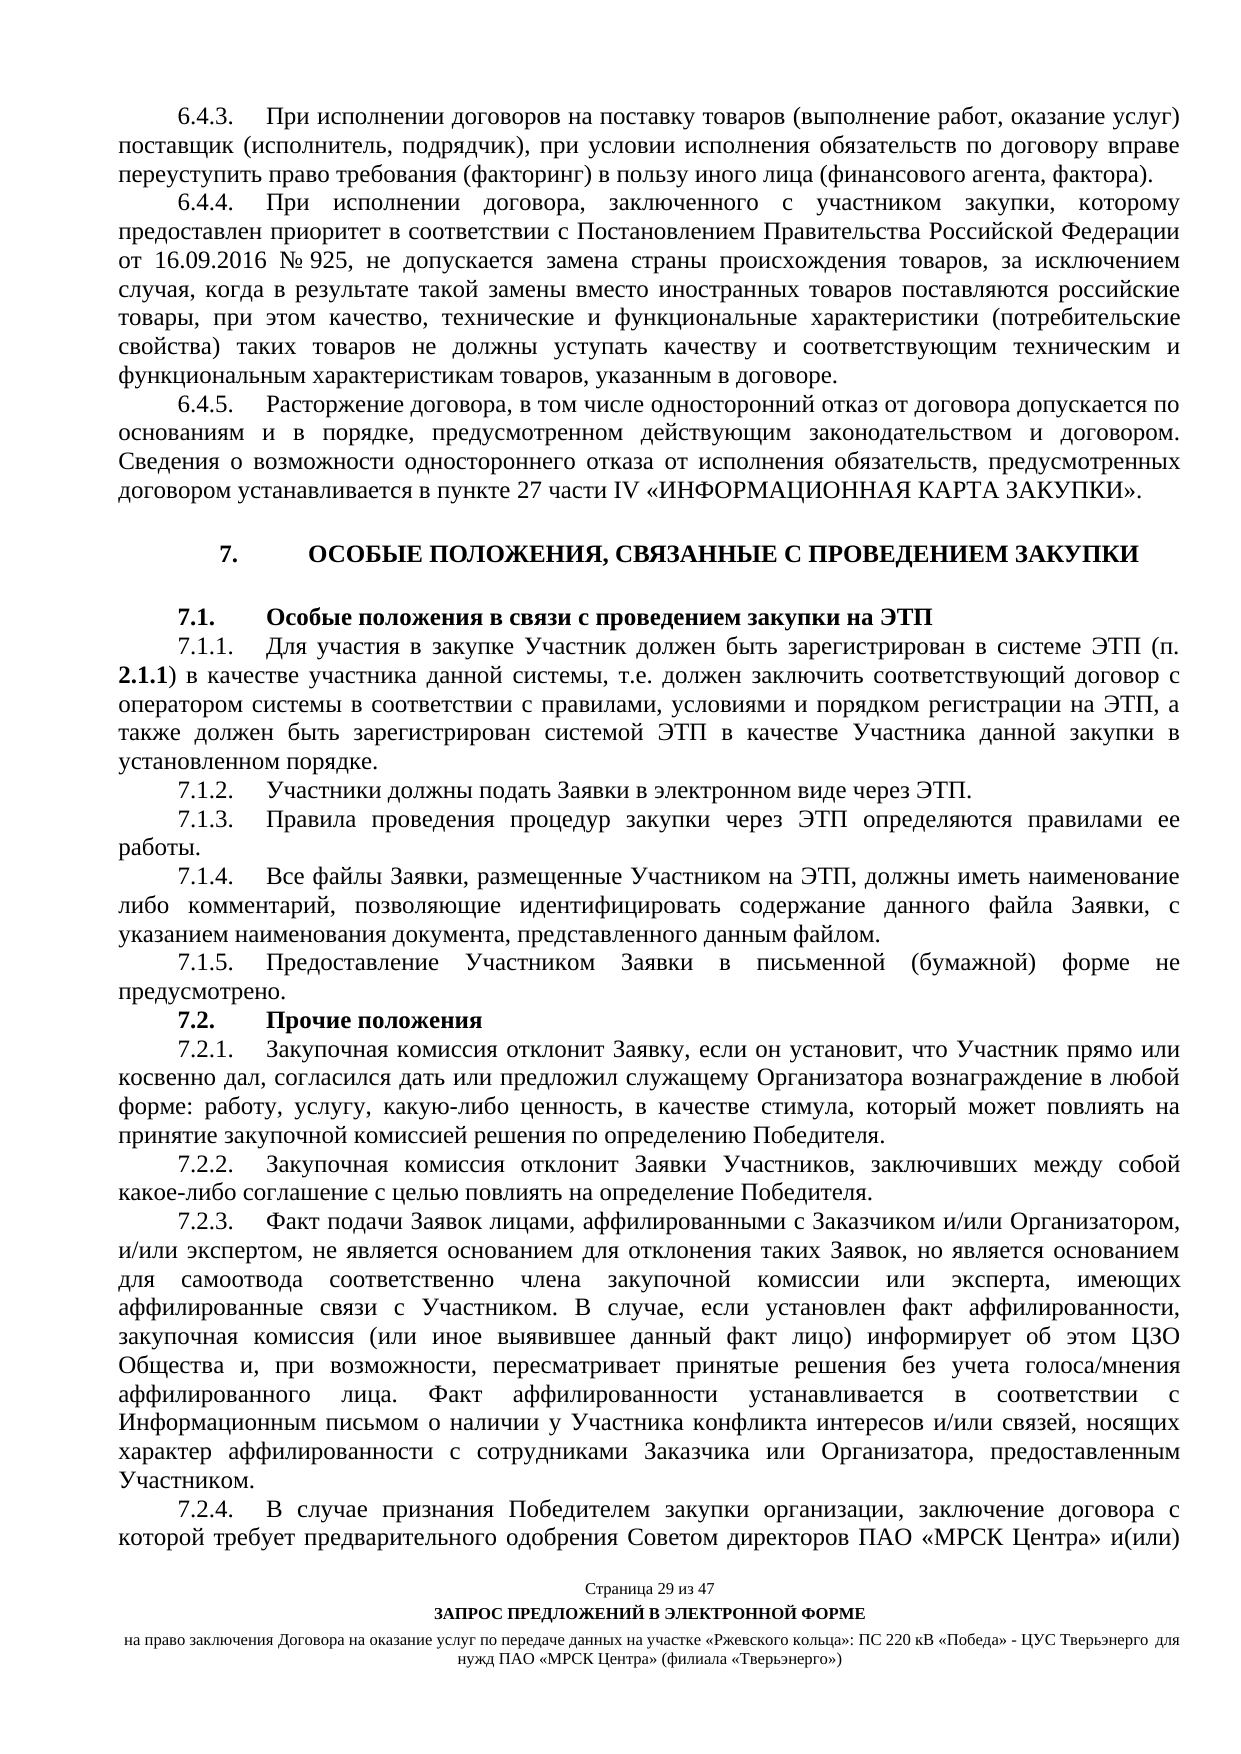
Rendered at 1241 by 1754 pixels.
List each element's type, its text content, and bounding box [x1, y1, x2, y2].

subtitle Правила проведения процедур закупки через ЭТП определяются правилами ее работы. [118, 804, 1181, 861]
subtitle Закупочная комиссия отклонит Заявки Участников, заключивших между собой какое-либо соглашение с целью повлиять на определение Победителя. [118, 1149, 1181, 1206]
subtitle Расторжение договора, в том числе односторонний отказ от договора допускается по основаниям и в порядке, предусмотренном действующим законодательством и договором. Сведения о возможности одностороннего отказа от исполнения обязательств, предусмотренных договором устанавливается в пункте 27 части IV «ИНФОРМАЦИОННАЯ КАРТА ЗАКУПКИ». [118, 389, 1181, 504]
subtitle Особые положения в связи с проведением закупки на ЭТП [118, 602, 1181, 631]
subtitle При исполнении договора, заключенного с участником закупки, которому предоставлен приоритет в соответствии с Постановлением Правительства Российской Федерации от 16.09.2016 № 925, не допускается замена страны происхождения товаров, за исключением случая, когда в результате такой замены вместо иностранных товаров поставляются российские товары, при этом качество, технические и функциональные характеристики (потребительские свойства) таких товаров не должны уступать качеству и соответствующим техническим и функциональным характеристикам товаров, указанным в договоре. [118, 187, 1181, 389]
subtitle При исполнении договоров на поставку товаров (выполнение работ, оказание услуг) поставщик (исполнитель, подрядчик), при условии исполнения обязательств по договору вправе переуступить право требования (факторинг) в пользу иного лица (финансового агента, фактора). [118, 101, 1181, 187]
subtitle Прочие положения [118, 1005, 1181, 1034]
subtitle ОСОБЫЕ ПОЛОЖЕНИЯ, СВЯЗАННЫЕ С ПРОВЕДЕНИЕМ ЗАКУПКИ [118, 539, 1181, 567]
subtitle Закупочная комиссия отклонит Заявку, если он установит, что Участник прямо или косвенно дал, согласился дать или предложил служащему Организатора вознаграждение в любой форме: работу, услугу, какую-либо ценность, в качестве стимула, который может повлиять на принятие закупочной комиссией решения по определению Победителя. [118, 1034, 1181, 1149]
subtitle Предоставление Участником Заявки в письменной (бумажной) форме не предусмотрено. [118, 947, 1181, 1005]
subtitle Для участия в закупке Участник должен быть зарегистрирован в системе ЭТП (п. 2.1.1) в качестве участника данной системы, т.е. должен заключить соответствующий договор с оператором системы в соответствии с правилами, условиями и порядком регистрации на ЭТП, а также должен быть зарегистрирован системой ЭТП в качестве Участника данной закупки в установленном порядке. [118, 631, 1181, 775]
subtitle Факт подачи Заявок лицами, аффилированными с Заказчиком и/или Организатором, и/или экспертом, не является основанием для отклонения таких Заявок, но является основанием для самоотвода соответственно члена закупочной комиссии или эксперта, имеющих аффилированные связи с Участником. В случае, если установлен факт аффилированности, закупочная комиссия (или иное выявившее данный факт лицо) информирует об этом ЦЗО Общества и, при возможности, пересматривает принятые решения без учета голоса/мнения аффилированного лица. Факт аффилированности устанавливается в соответствии с Информационным письмом о наличии у Участника конфликта интересов и/или связей, носящих характер аффилированности с сотрудниками Заказчика или Организатора, предоставленным Участником. [118, 1206, 1181, 1494]
subtitle Все файлы Заявки, размещенные Участником на ЭТП, должны иметь наименование либо комментарий, позволяющие идентифицировать содержание данного файла Заявки, с указанием наименования документа, представленного данным файлом. [118, 861, 1181, 947]
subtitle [118, 1494, 1181, 1551]
subtitle Участники должны подать Заявки в электронном виде через ЭТП. [118, 775, 1181, 804]
